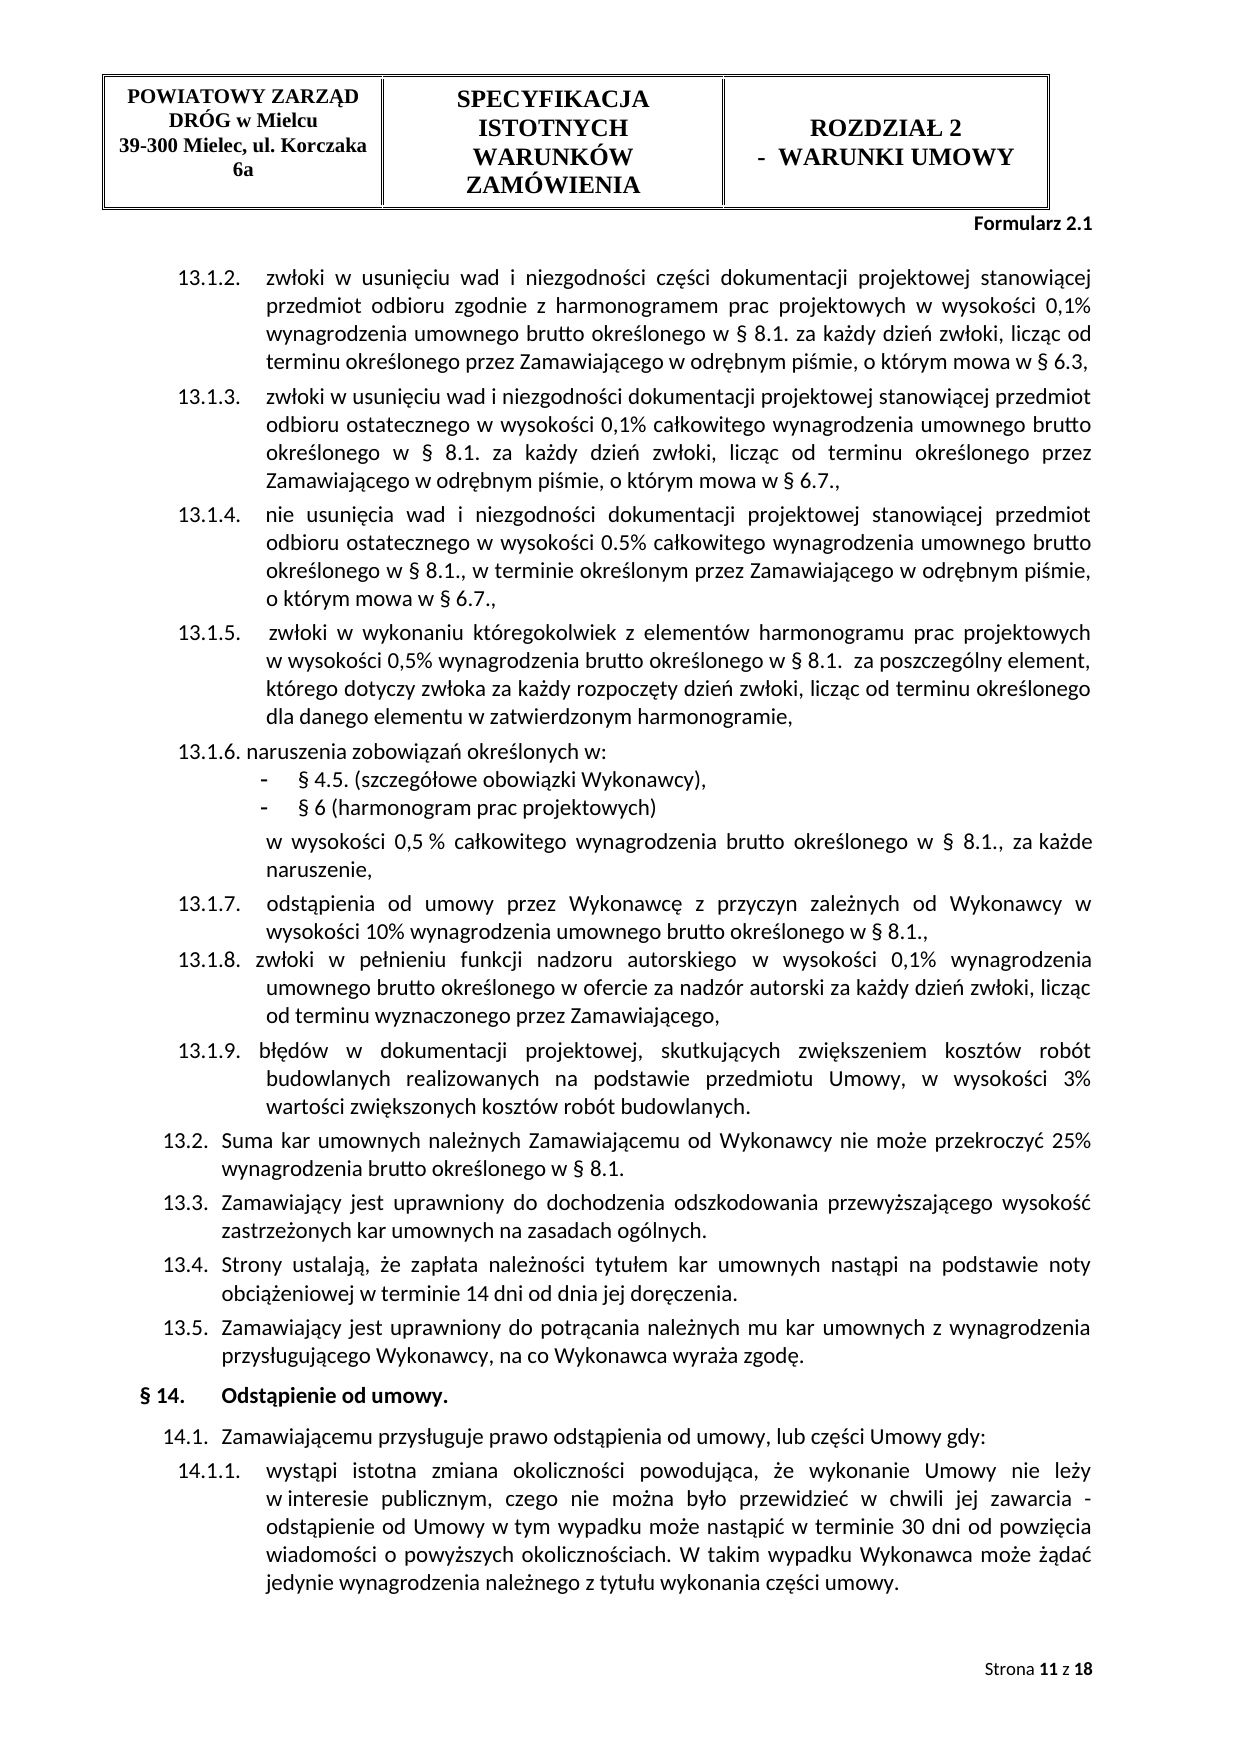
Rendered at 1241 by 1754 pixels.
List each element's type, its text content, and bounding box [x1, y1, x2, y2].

subtitle Zamawiającemu przysługuje prawo odstąpienia od umowy, lub części Umowy gdy: [162, 1422, 1093, 1450]
text 13.1.8. zwłoki w pełnieniu funkcji nadzoru autorskiego w wysokości 0,1% wynagrodzenia umownego brutto określonego w ofercie za nadzór autorski za każdy dzień zwłoki, licząc od terminu wyznaczonego przez Zamawiającego, [177, 945, 1093, 1029]
text 13.1.9. błędów w dokumentacji projektowej, skutkujących zwiększeniem kosztów robót budowlanych realizowanych na podstawie przedmiotu Umowy, w wysokości 3% wartości zwiększonych kosztów robót budowlanych. [177, 1036, 1093, 1120]
list § 4.5. (szczegółowe obowiązki Wykonawcy), [260, 765, 1093, 793]
subtitle Zamawiający jest uprawniony do potrącania należnych mu kar umownych z wynagrodzenia przysługującego Wykonawcy, na co Wykonawca wyraża zgodę. [162, 1313, 1093, 1369]
subtitle zwłoki w usunięciu wad i niezgodności dokumentacji projektowej stanowiącej przedmiot odbioru ostatecznego w wysokości 0,1% całkowitego wynagrodzenia umownego brutto określonego w § 8.1. za każdy dzień zwłoki, licząc od terminu określonego przez Zamawiającego w odrębnym piśmie, o którym mowa w § 6.7., [177, 382, 1093, 494]
text 13.1.7. odstąpienia od umowy przez Wykonawcę z przyczyn zależnych od Wykonawcy w wysokości 10% wynagrodzenia umownego brutto określonego w § 8.1., [177, 889, 1093, 945]
subtitle zwłoki w usunięciu wad i niezgodności części dokumentacji projektowej stanowiącej przedmiot odbioru zgodnie z harmonogramem prac projektowych w wysokości 0,1% wynagrodzenia umownego brutto określonego w § 8.1. za każdy dzień zwłoki, licząc od terminu określonego przez Zamawiającego w odrębnym piśmie, o którym mowa w § 6.3, [177, 263, 1093, 376]
text 13.1.6. naruszenia zobowiązań określonych w: [177, 737, 1093, 765]
text 13.1.5. zwłoki w wykonaniu któregokolwiek z elementów harmonogramu prac projektowych w wysokości 0,5% wynagrodzenia brutto określonego w § 8.1. za poszczególny element, którego dotyczy zwłoka za każdy rozpoczęty dzień zwłoki, licząc od terminu określonego dla danego elementu w zatwierdzonym harmonogramie, [177, 618, 1093, 731]
subtitle Zamawiający jest uprawniony do dochodzenia odszkodowania przewyższającego wysokość zastrzeżonych kar umownych na zasadach ogólnych. [162, 1188, 1093, 1244]
subtitle Strony ustalają, że zapłata należności tytułem kar umownych nastąpi na podstawie noty obciążeniowej w terminie 14 dni od dnia jej doręczenia. [162, 1251, 1093, 1307]
subtitle Odstąpienie od umowy. [162, 1381, 1093, 1409]
subtitle Suma kar umownych należnych Zamawiającemu od Wykonawcy nie może przekroczyć 25% wynagrodzenia brutto określonego w § 8.1. [162, 1126, 1093, 1182]
list § 6 (harmonogram prac projektowych) [260, 793, 1093, 821]
text w wysokości 0,5 % całkowitego wynagrodzenia brutto określonego w § 8.1., za każde naruszenie, [266, 827, 1093, 883]
subtitle wystąpi istotna zmiana okoliczności powodująca, że wykonanie Umowy nie leży w interesie publicznym, czego nie można było przewidzieć w chwili jej zawarcia - odstąpienie od Umowy w tym wypadku może nastąpić w terminie 30 dni od powzięcia wiadomości o powyższych okolicznościach. W takim wypadku Wykonawca może żądać jedynie wynagrodzenia należnego z tytułu wykonania części umowy. [177, 1456, 1093, 1596]
text 13.1.4. nie usunięcia wad i niezgodności dokumentacji projektowej stanowiącej przedmiot odbioru ostatecznego w wysokości 0.5% całkowitego wynagrodzenia umownego brutto określonego w § 8.1., w terminie określonym przez Zamawiającego w odrębnym piśmie, o którym mowa w § 6.7., [177, 500, 1093, 612]
